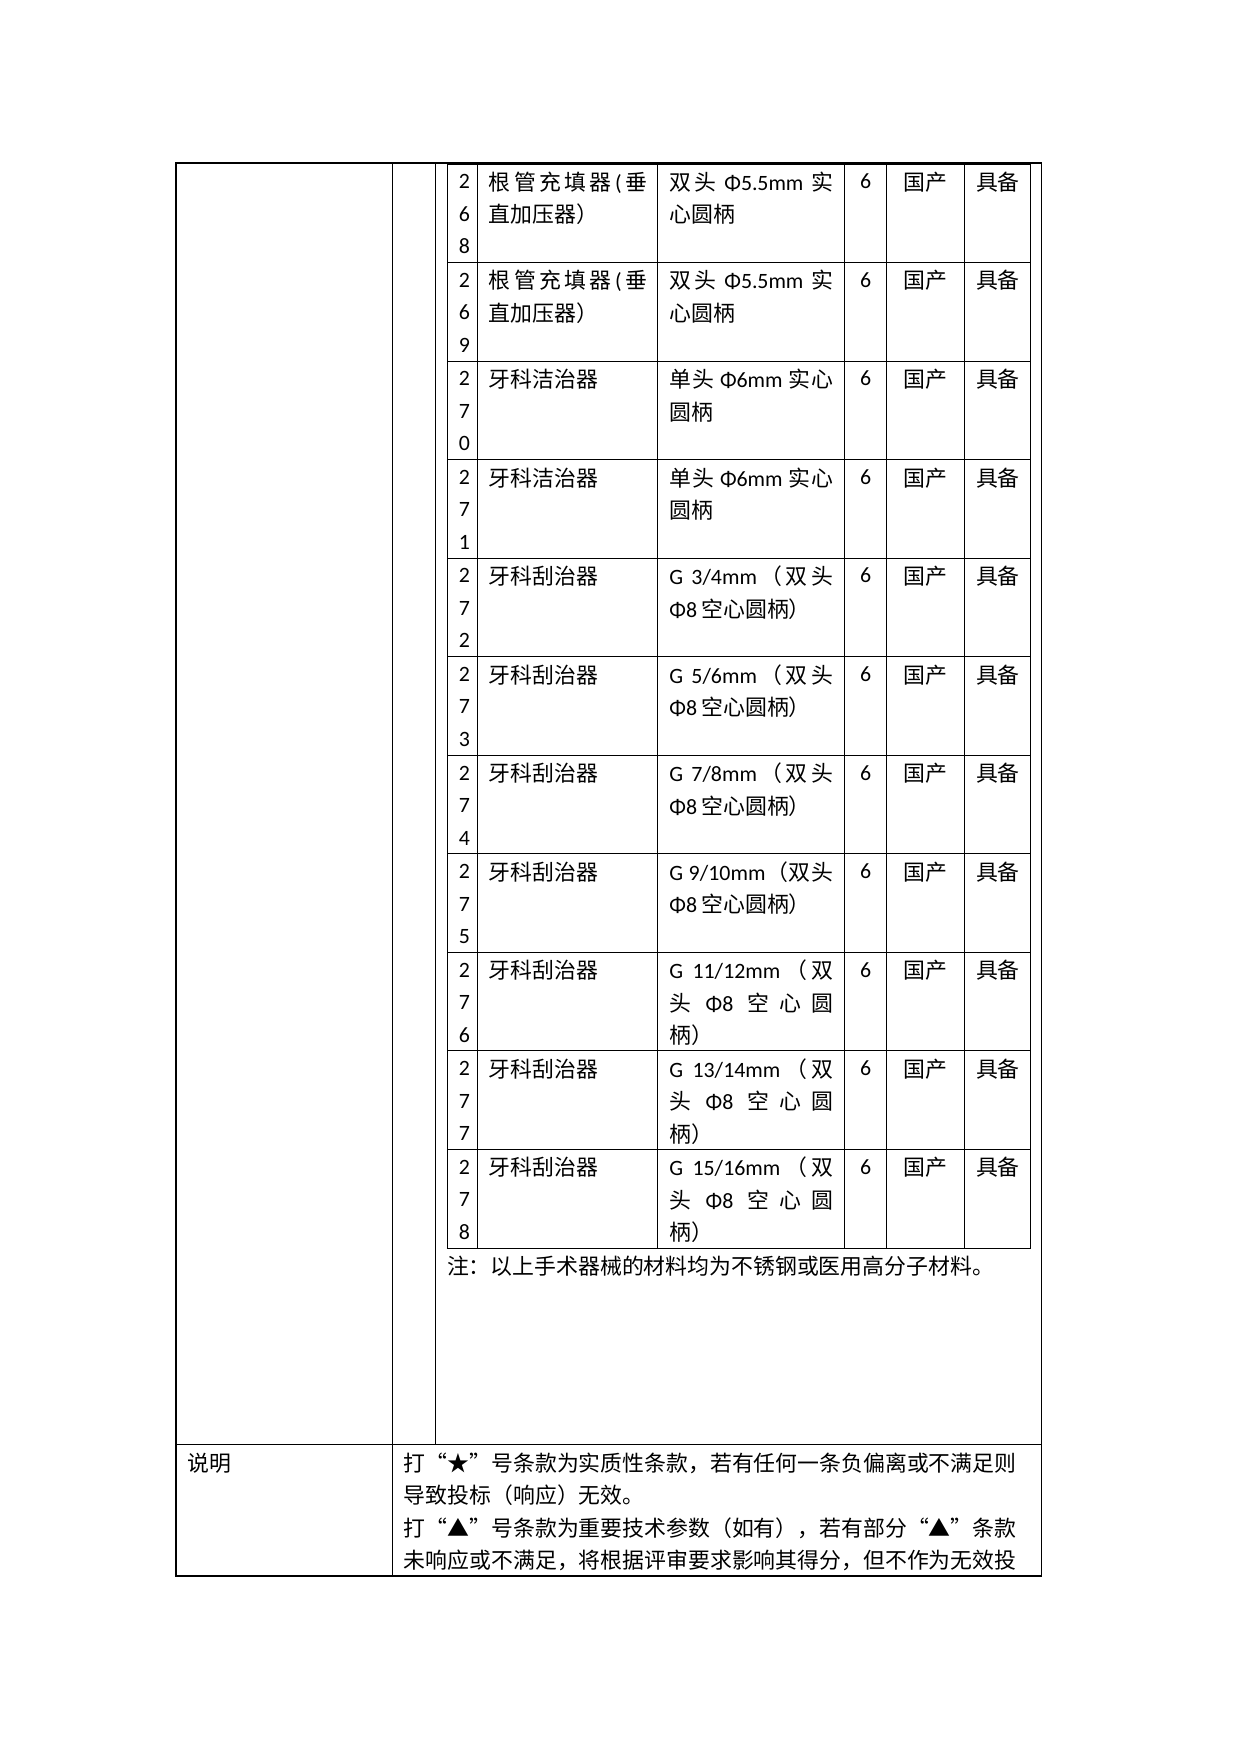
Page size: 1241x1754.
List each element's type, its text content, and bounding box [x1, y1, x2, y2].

table_cell 1 [393, 164, 435, 1443]
table_cell 说明 [177, 1445, 392, 1575]
table_cell [177, 164, 392, 1443]
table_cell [393, 1445, 1041, 1575]
table_cell 数量单位：个 注：以上手术器械的材料均为不锈钢或医用高分子材料。 [436, 164, 1041, 1443]
